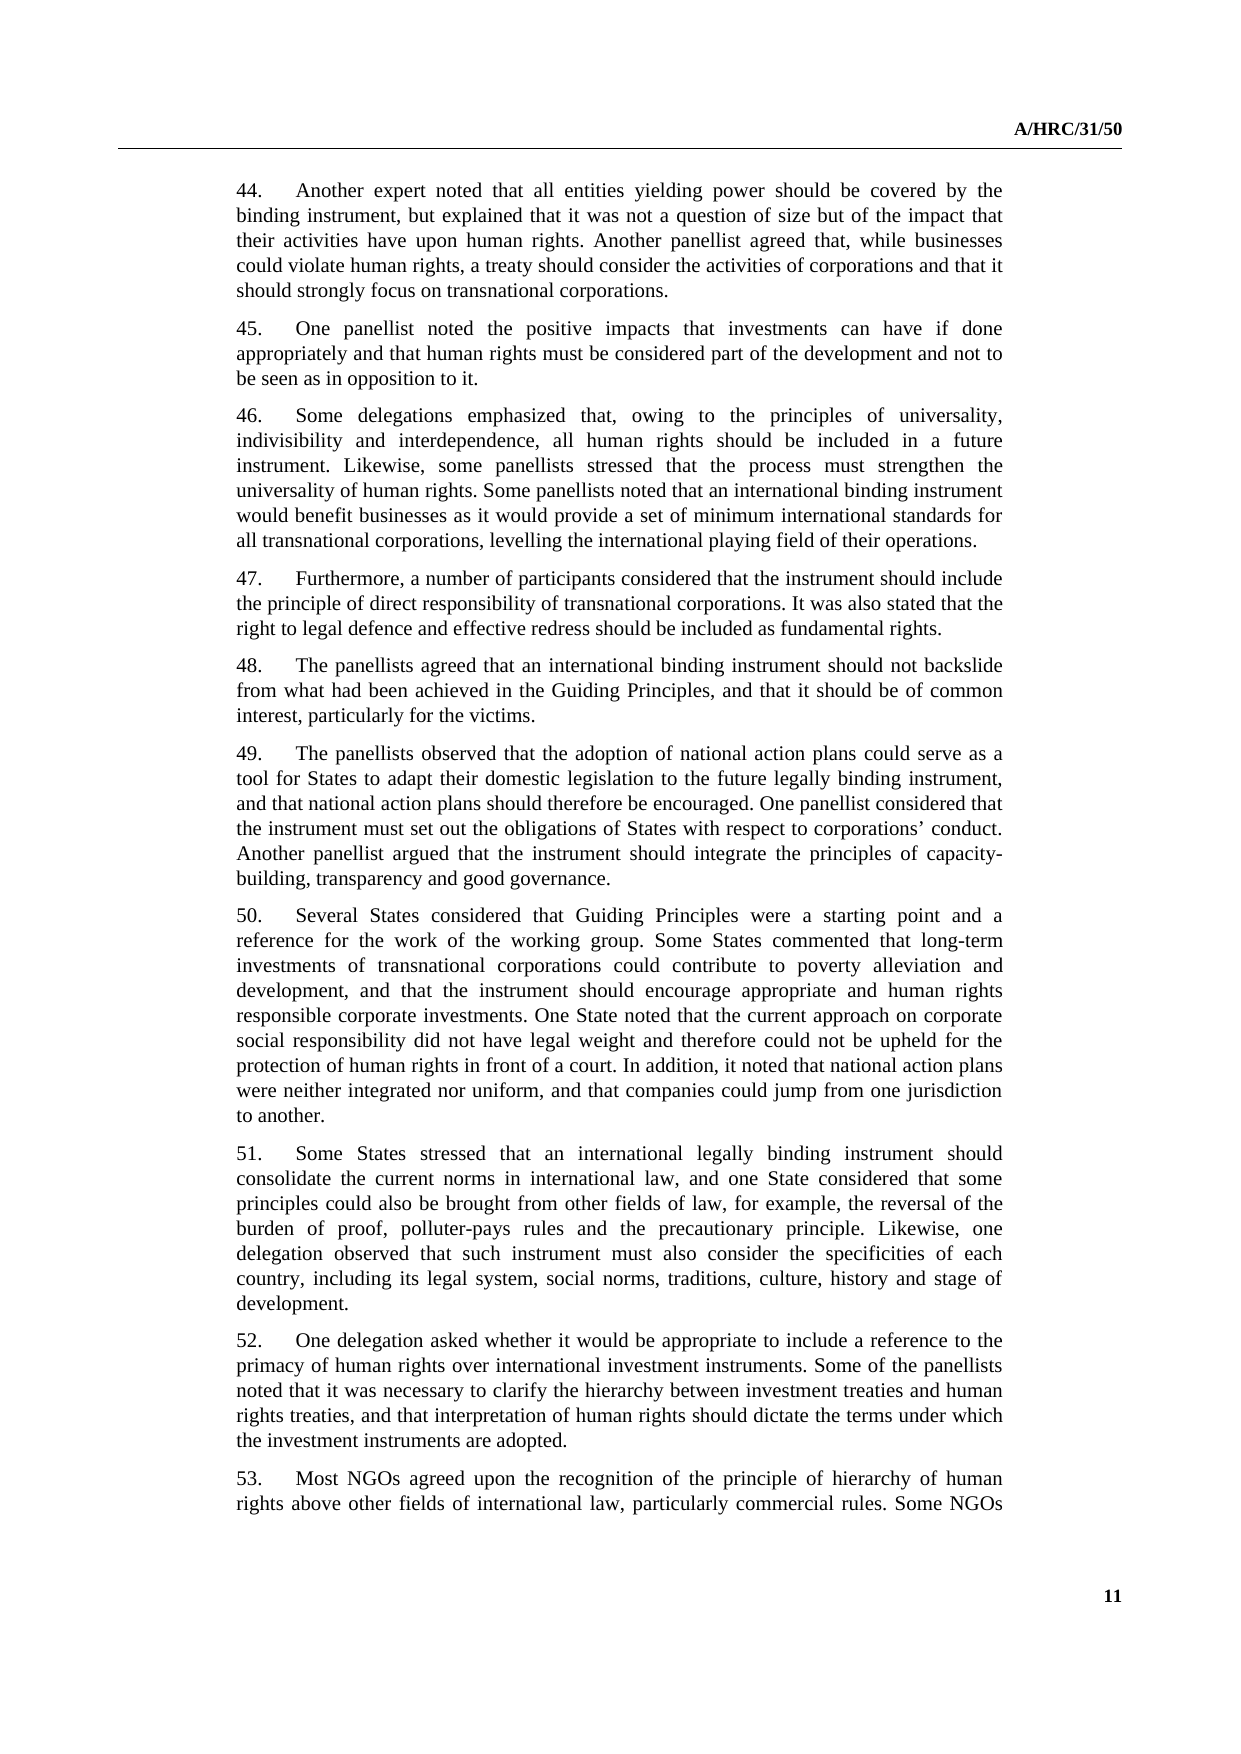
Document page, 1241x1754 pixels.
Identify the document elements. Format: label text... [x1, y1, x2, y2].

text 50. Several States considered that Guiding Principles were a starting point and a reference for the work of the working group. Some States commented that long-term investments of transnational corporations could contribute to poverty alleviation and development, and that the instrument should encourage appropriate and human rights responsible corporate investments. One State noted that the current approach on corporate social responsibility did not have legal weight and therefore could not be upheld for the protection of human rights in front of a court. In addition, it noted that national action plans were neither integrated nor uniform, and that companies could jump from one jurisdiction to another. [236, 902, 1004, 1127]
text 49. The panellists observed that the adoption of national action plans could serve as a tool for States to adapt their domestic legislation to the future legally binding instrument, and that national action plans should therefore be encouraged. One panellist considered that the instrument must set out the obligations of States with respect to corporations’ conduct. Another panellist argued that the instrument should integrate the principles of capacity-building, transparency and good governance. [236, 740, 1004, 890]
text 45. One panellist noted the positive impacts that investments can have if done appropriately and that human rights must be considered part of the development and not to be seen as in opposition to it. [236, 315, 1004, 390]
text 48. The panellists agreed that an international binding instrument should not backslide from what had been achieved in the Guiding Principles, and that it should be of common interest, particularly for the victims. [236, 652, 1004, 727]
text 44. Another expert noted that all entities yielding power should be covered by the binding instrument, but explained that it was not a question of size but of the impact that their activities have upon human rights. Another panellist agreed that, while businesses could violate human rights, a treaty should consider the activities of corporations and that it should strongly focus on transnational corporations. [236, 177, 1004, 302]
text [236, 1465, 1004, 1515]
text 51. Some States stressed that an international legally binding instrument should consolidate the current norms in international law, and one State considered that some principles could also be brought from other fields of law, for example, the reversal of the burden of proof, polluter-pays rules and the precautionary principle. Likewise, one delegation observed that such instrument must also consider the specificities of each country, including its legal system, social norms, traditions, culture, history and stage of development. [236, 1140, 1004, 1315]
text 52. One delegation asked whether it would be appropriate to include a reference to the primacy of human rights over international investment instruments. Some of the panellists noted that it was necessary to clarify the hierarchy between investment treaties and human rights treaties, and that interpretation of human rights should dictate the terms under which the investment instruments are adopted. [236, 1327, 1004, 1452]
text 46. Some delegations emphasized that, owing to the principles of universality, indivisibility and interdependence, all human rights should be included in a future instrument. Likewise, some panellists stressed that the process must strengthen the universality of human rights. Some panellists noted that an international binding instrument would benefit businesses as it would provide a set of minimum international standards for all transnational corporations, levelling the international playing field of their operations. [236, 402, 1004, 552]
text 47. Furthermore, a number of participants considered that the instrument should include the principle of direct responsibility of transnational corporations. It was also stated that the right to legal defence and effective redress should be included as fundamental rights. [236, 565, 1004, 640]
